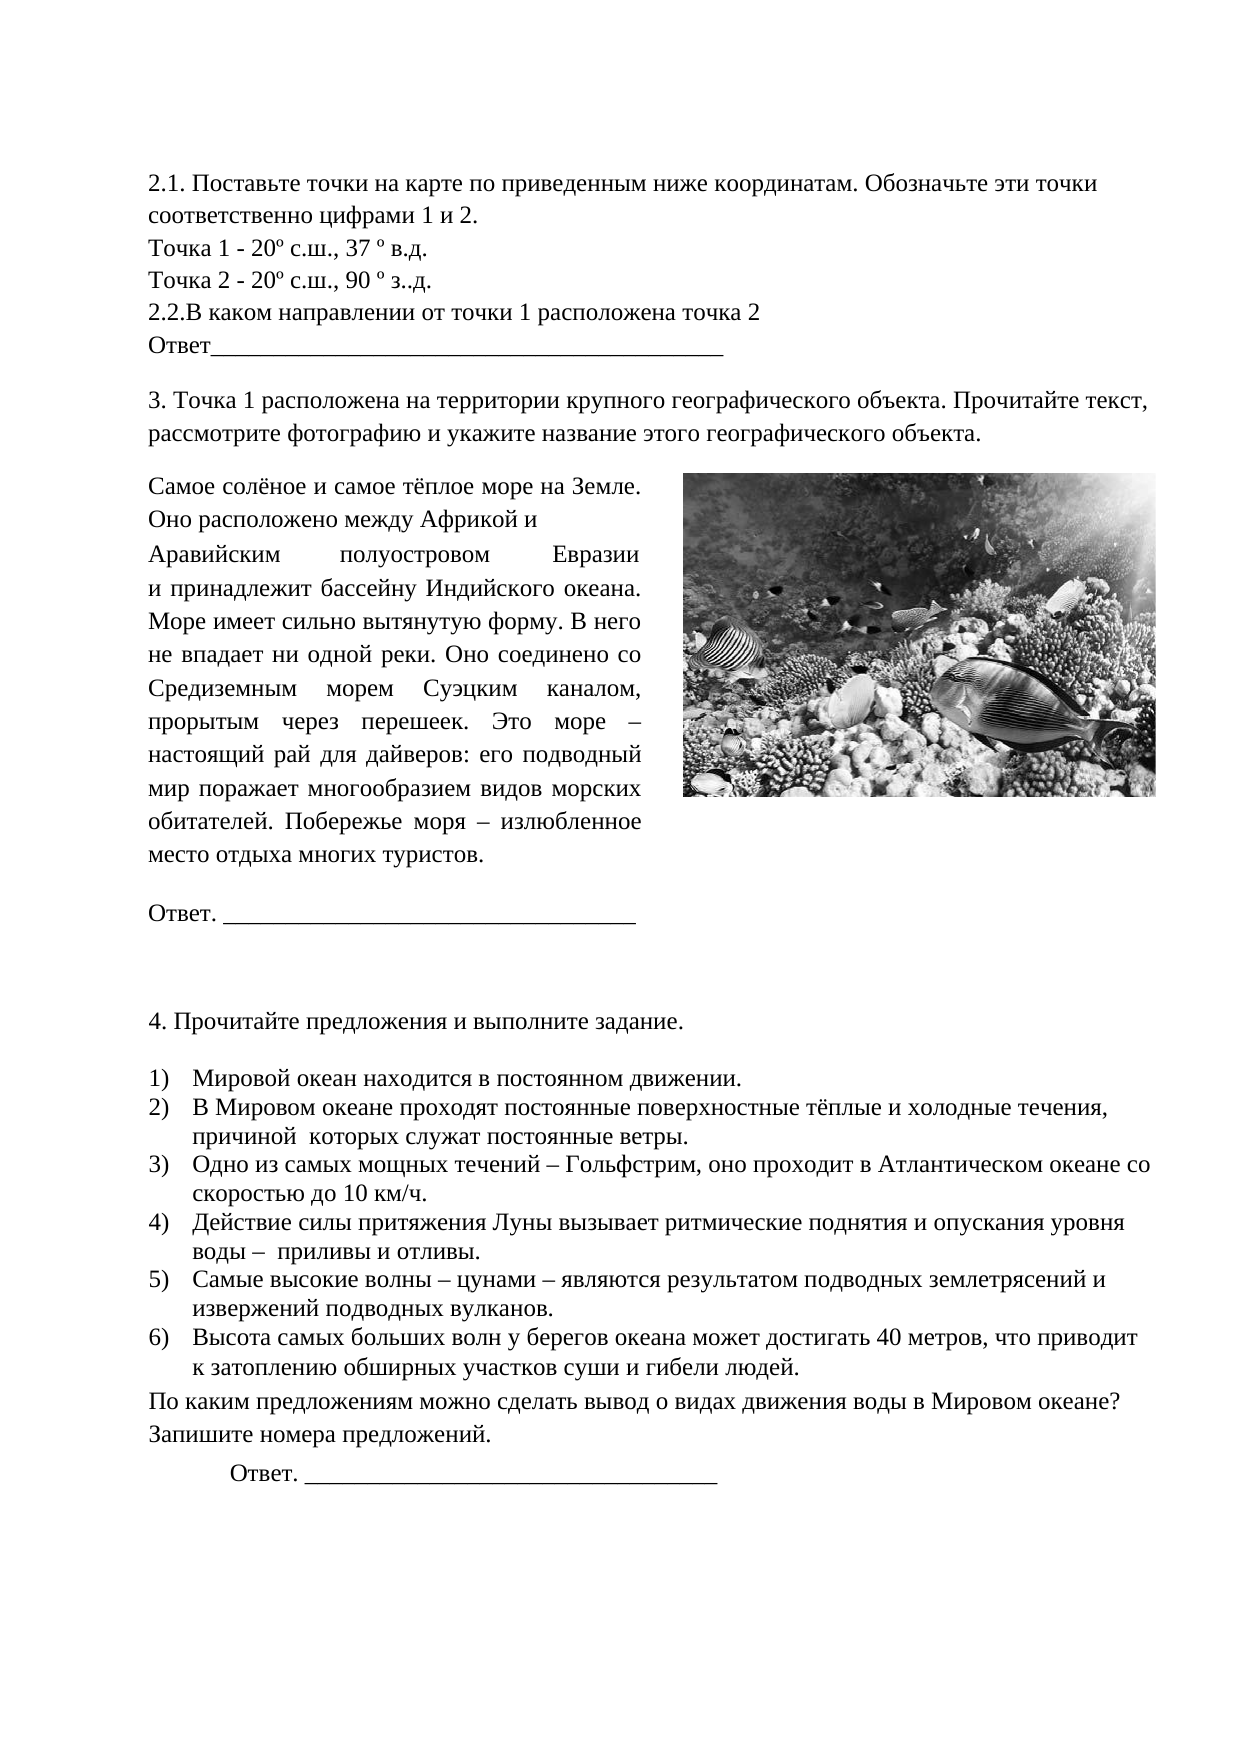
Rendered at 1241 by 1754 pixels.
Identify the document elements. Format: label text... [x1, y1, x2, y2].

text 2.2.В каком направлении от точки 1 расположена точка 2 [148, 297, 1152, 326]
picture [683, 568, 1156, 797]
list В Мировом океане проходят постоянные поверхностные тёплые и холодные течения, причиной которых служат постоянные ветры. [148, 1092, 1161, 1149]
list Высота самых больших волн у берегов океана может достигать 40 метров, что приводит к затоплению обширных участков суши и гибели людей. [148, 1322, 1161, 1380]
text Аравийским полуостровом Евразии [148, 539, 1165, 568]
text 4. Прочитайте предложения и выполните задание. [148, 1006, 1165, 1034]
text Ответ_________________________________________ [148, 330, 1152, 359]
text Ответ. _________________________________ [148, 898, 1165, 927]
text 2.1. Поставьте точки на карте по приведенным ниже координатам. Обозначьте эти точки соответственно цифрами 1 и 2. [148, 168, 1152, 229]
text Точка 2 - 20º с.ш., 90 º з..д. [148, 265, 1152, 294]
list Мировой океан находится в постоянном движении. [148, 1063, 1165, 1092]
text 3. Точка 1 расположена на территории крупного географического объекта. Прочитайте текст, рассмотрите фотографию и укажите название этого географического объекта. [148, 385, 1152, 446]
text По каким предложениям можно сделать вывод о видах движения воды в Мировом океане? Запишите номера предложений. [148, 1386, 1161, 1447]
list Одно из самых мощных течений – Гольфстрим, оно проходит в Атлантическом океане со скоростью до 10 км/ч. [148, 1149, 1161, 1207]
text и принадлежит бассейну Индийского океана. Море имеет сильно вытянутую форму. В него не впадает ни одной реки. Оно соединено со Средиземным морем Суэцким каналом, прорытым через перешеек. Это море – настоящий рай для дайверов: его подводный мир поражает многообразием видов морских обитателей. Побережье моря – излюбленное место отдыха многих туристов. [148, 573, 642, 868]
picture [683, 473, 1156, 539]
list Самые высокие волны – цунами – являются результатом подводных землетрясений и извержений подводных вулканов. [148, 1264, 1161, 1322]
text Ответ. _________________________________ [79, 1458, 1165, 1487]
list Действие силы притяжения Луны вызывает ритмические поднятия и опускания уровня воды – приливы и отливы. [148, 1207, 1161, 1264]
text Самое солёное и самое тёплое море на Земле. Оно расположено между Африкой и [148, 471, 642, 533]
text Точка 1 - 20º с.ш., 37 º в.д. [148, 233, 1152, 261]
